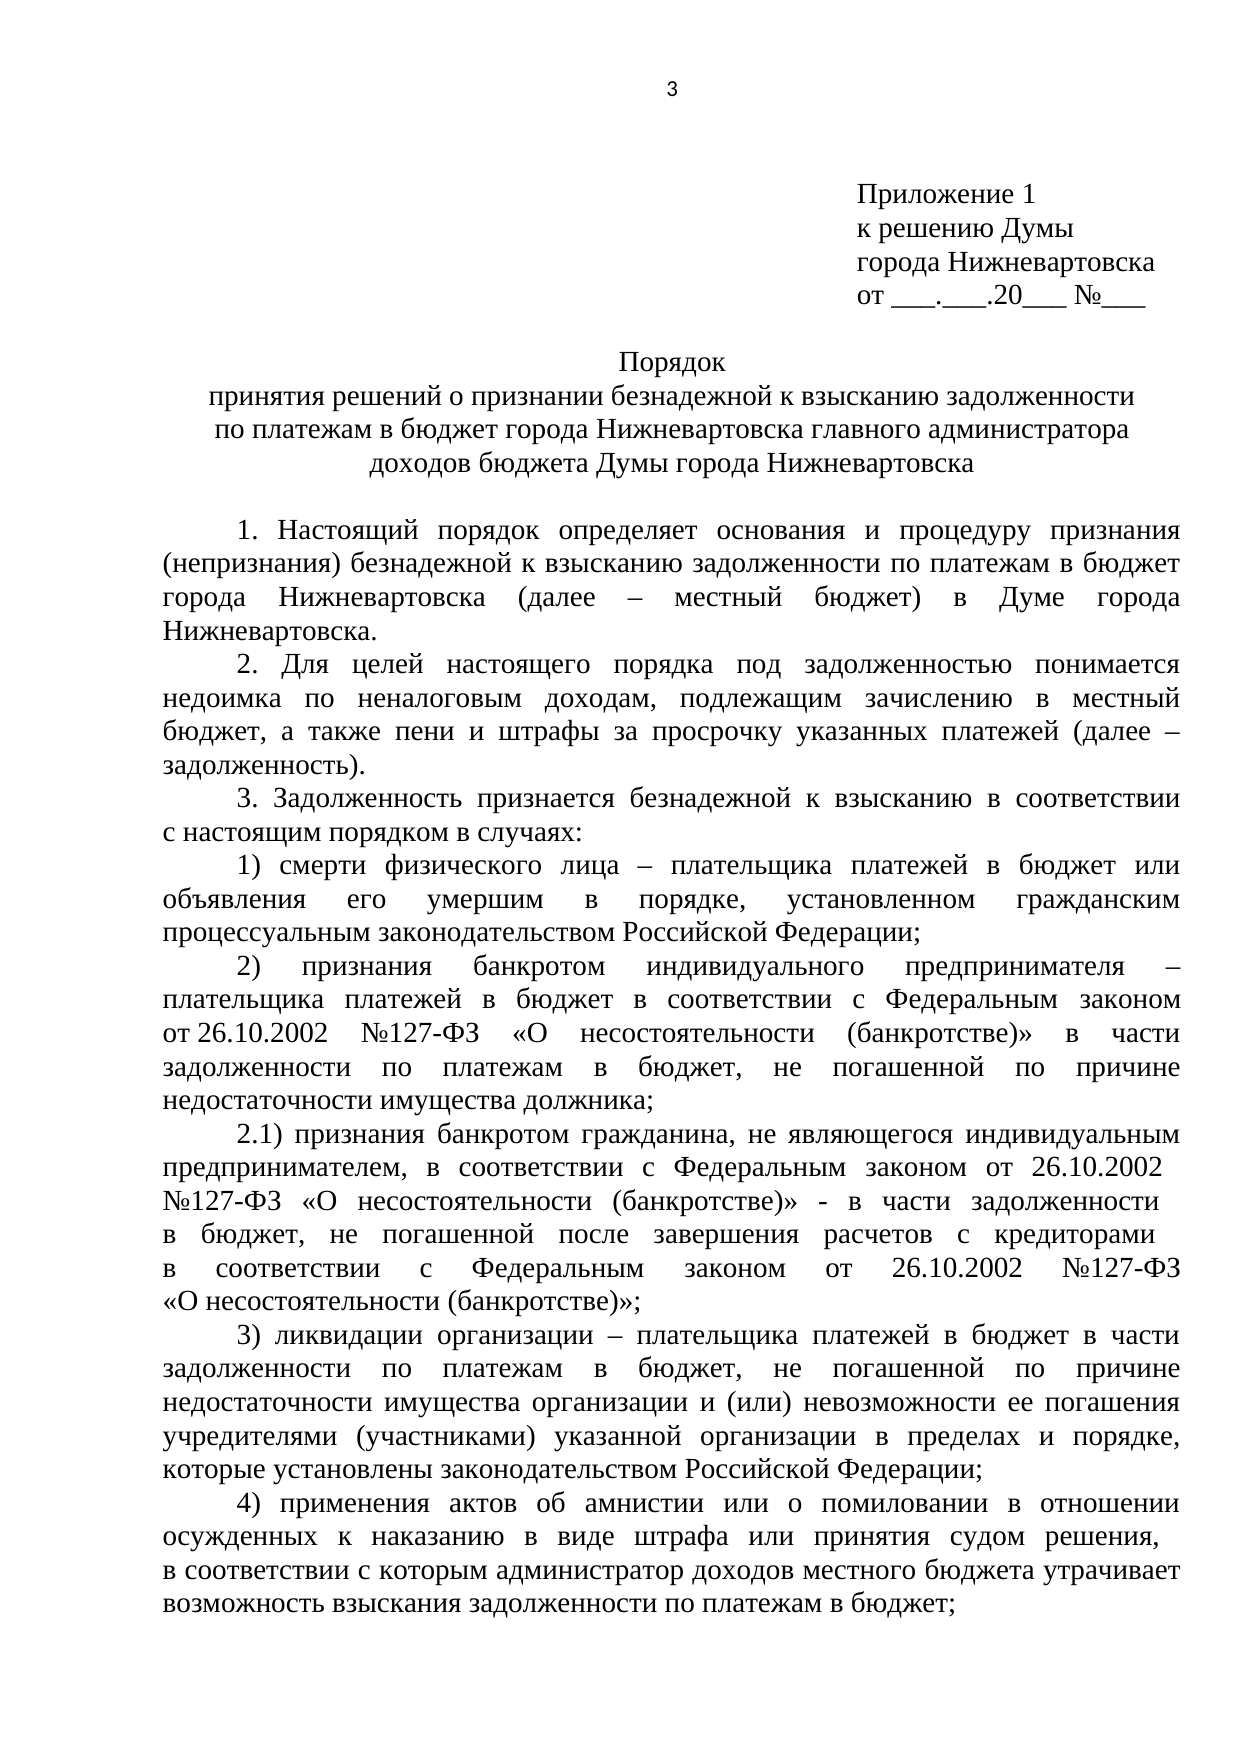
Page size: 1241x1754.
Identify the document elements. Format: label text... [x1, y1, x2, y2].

text принятия решений о признании безнадежной к взысканию задолженности по платежам в бюджет города Нижневартовска главного администратора доходов бюджета Думы города Нижневартовска [162, 378, 1181, 478]
text к решению Думы [162, 210, 1181, 244]
text 3) ликвидации организации – плательщика платежей в бюджет в части задолженности по платежам в бюджет, не погашенной по причине недостаточности имущества организации и (или) невозможности ее погашения учредителями (участниками) указанной организации в пределах и порядке, которые установлены законодательством Российской Федерации; [162, 1317, 1181, 1485]
text 1. Настоящий порядок определяет основания и процедуру признания (непризнания) безнадежной к взысканию задолженности по платежам в бюджет города Нижневартовска (далее – местный бюджет) в Думе города Нижневартовска. [162, 512, 1181, 646]
text города Нижневартовска [162, 244, 1181, 277]
text 4) применения актов об амнистии или о помиловании в отношении осужденных к наказанию в виде штрафа или принятия судом решения, в соответствии с которым администратор доходов местного бюджета утрачивает возможность взыскания задолженности по платежам в бюджет; [162, 1485, 1181, 1619]
text 2) признания банкротом индивидуального предпринимателя – плательщика платежей в бюджет в соответствии с Федеральным законом от 26.10.2002 №127-ФЗ «О несостоятельности (банкротстве)» в части задолженности по платежам в бюджет, не погашенной по причине недостаточности имущества должника; [162, 948, 1181, 1116]
text 3. Задолженность признается безнадежной к взысканию в соответствии с настоящим порядком в случаях: [162, 780, 1181, 847]
text от ___.___.20___ №___ [162, 277, 1181, 311]
text Порядок [162, 344, 1181, 378]
text 2.1) признания банкротом гражданина, не являющегося индивидуальным предпринимателем, в соответствии с Федеральным законом от 26.10.2002 №127-ФЗ «О несостоятельности (банкротстве)» - в части задолженности в бюджет, не погашенной после завершения расчетов с кредиторами в соответствии с Федеральным законом от 26.10.2002 №127-ФЗ «О несостоятельности (банкротстве)»; [162, 1116, 1181, 1317]
text 1) смерти физического лица – плательщика платежей в бюджет или объявления его умершим в порядке, установленном гражданским процессуальным законодательством Российской Федерации; [162, 847, 1181, 948]
text 2. Для целей настоящего порядка под задолженностью понимается недоимка по неналоговым доходам, подлежащим зачислению в местный бюджет, а также пени и штрафы за просрочку указанных платежей (далее – задолженность). [162, 646, 1181, 780]
text Приложение 1 [162, 177, 1181, 210]
